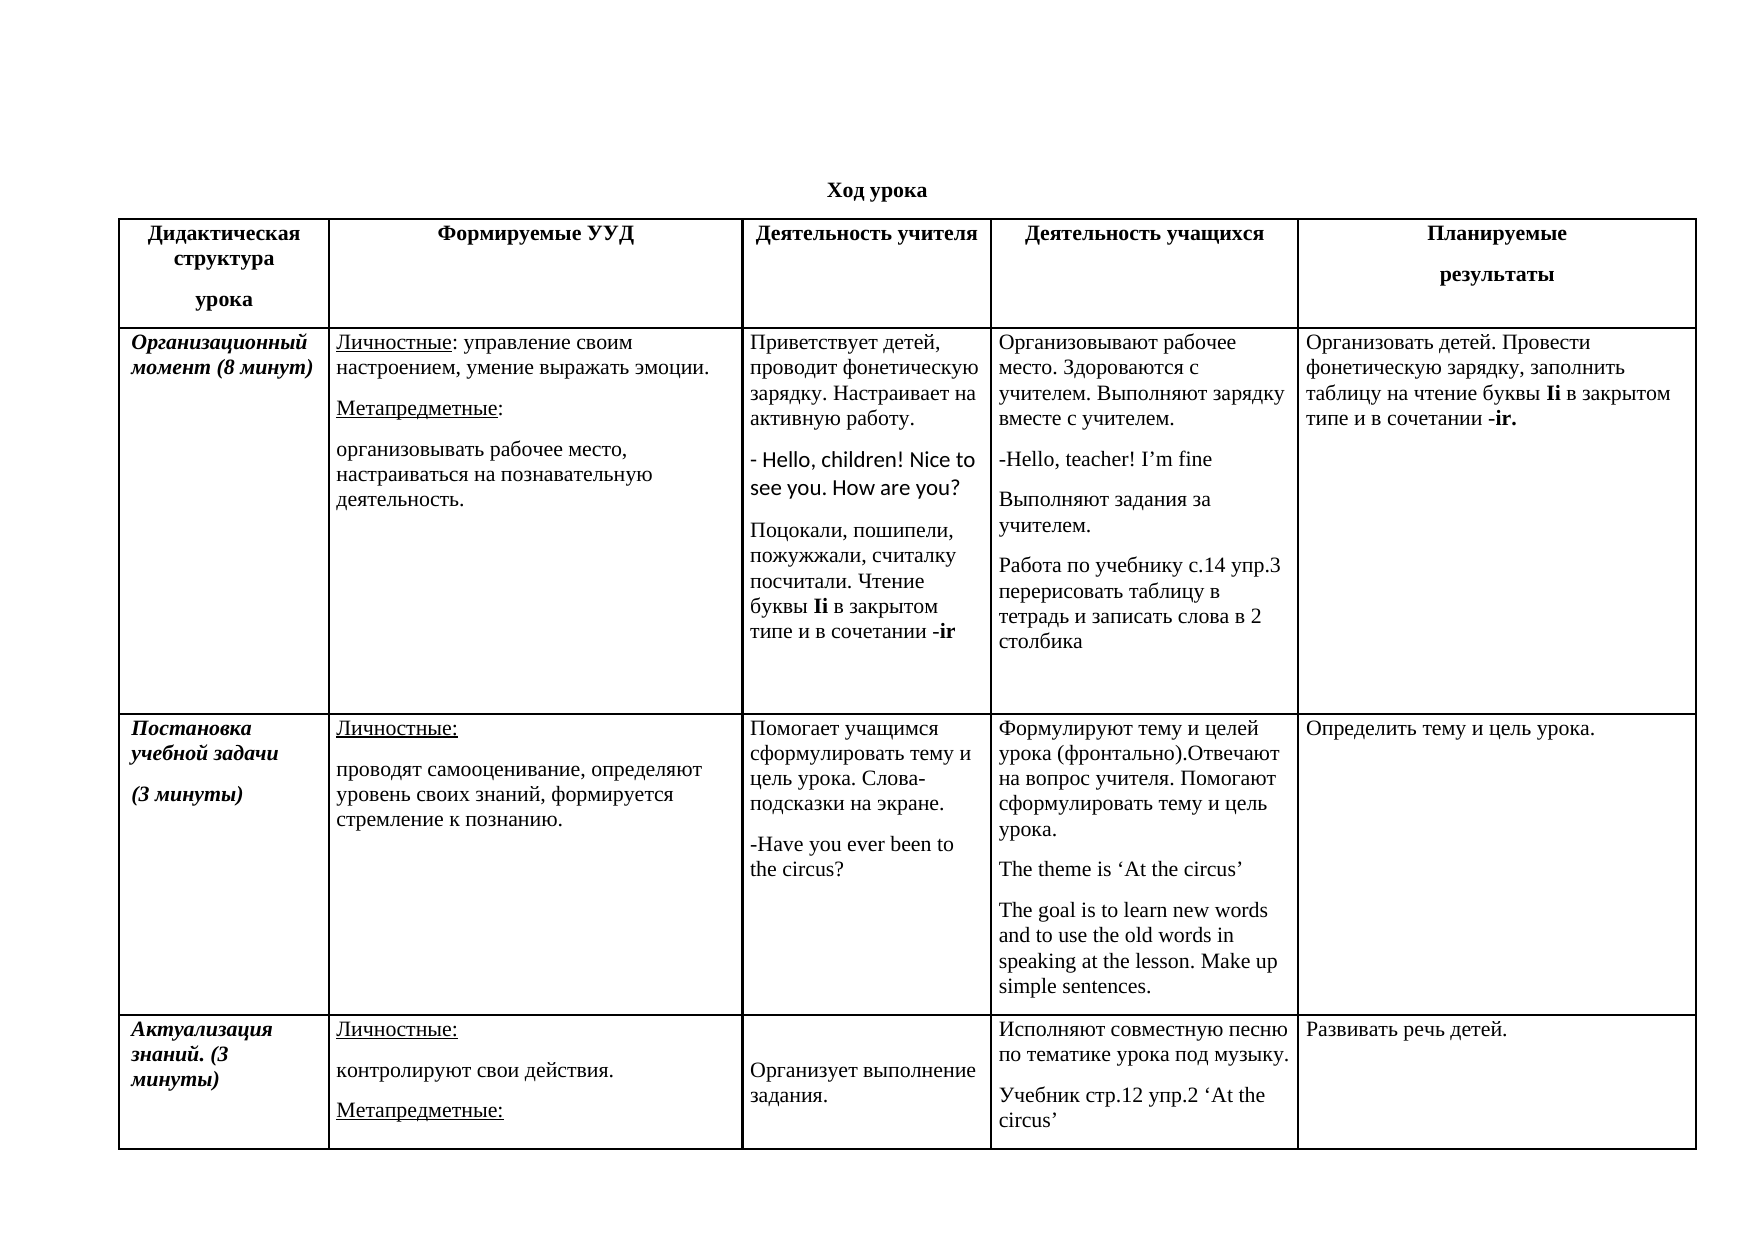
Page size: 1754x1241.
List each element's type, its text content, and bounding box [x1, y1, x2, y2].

table_header Деятельность учащихся [992, 220, 1297, 327]
table_cell Помогает учащимся сформулировать тему и цель урока. Слова-подсказки на экране. -Have you ever been to the circus? [744, 715, 990, 1014]
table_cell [1299, 1016, 1695, 1148]
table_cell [992, 1016, 1297, 1148]
table_cell Формулируют тему и целей урока (фронтально).Отвечают на вопрос учителя. Помогают сформулировать тему и цель урока. The theme is ‘At the circus’ The goal is to learn new words and to use the old words in speaking at the lesson. Make up simple sentences. [992, 715, 1297, 1014]
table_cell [120, 1016, 328, 1148]
table_cell Организовывают рабочее место. Здороваются с учителем. Выполняют зарядку вместе с учителем. -Hello, teacher! I’m fine Выполняют задания за учителем. Работа по учебнику с.14 упр.3 перерисовать таблицу в тетрадь и записать слова в 2 столбика [992, 329, 1297, 713]
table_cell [330, 1016, 741, 1148]
text Ход урока [118, 177, 1636, 202]
table_cell Организационный момент (8 минут) [120, 329, 328, 713]
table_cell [744, 1016, 990, 1148]
table_cell Определить тему и цель урока. [1299, 715, 1695, 1014]
table_header Деятельность учителя [744, 220, 990, 327]
table_header Дидактическая структура урока [120, 220, 328, 327]
table_cell Личностные: управление своим настроением, умение выражать эмоции. Метапредметные: организовывать рабочее место, настраиваться на познавательную деятельность. [330, 329, 741, 713]
table_cell Личностные: проводят самооценивание, определяют уровень своих знаний, формируется стремление к познанию. [330, 715, 741, 1014]
table_cell Организовать детей. Провести фонетическую зарядку, заполнить таблицу на чтение буквы Ii в закрытом типе и в сочетании -ir. [1299, 329, 1695, 713]
table_header Планируемые результаты [1299, 220, 1695, 327]
table_cell Постановка учебной задачи (3 минуты) [120, 715, 328, 1014]
table_header Формируемые УУД [330, 220, 741, 327]
table_cell Приветствует детей, проводит фонетическую зарядку. Настраивает на активную работу. - Hello, children! Nice to see you. How are you? Поцокали, пошипели, пожужжали, считалку посчитали. Чтение буквы Ii в закрытом типе и в сочетании -ir [744, 329, 990, 713]
